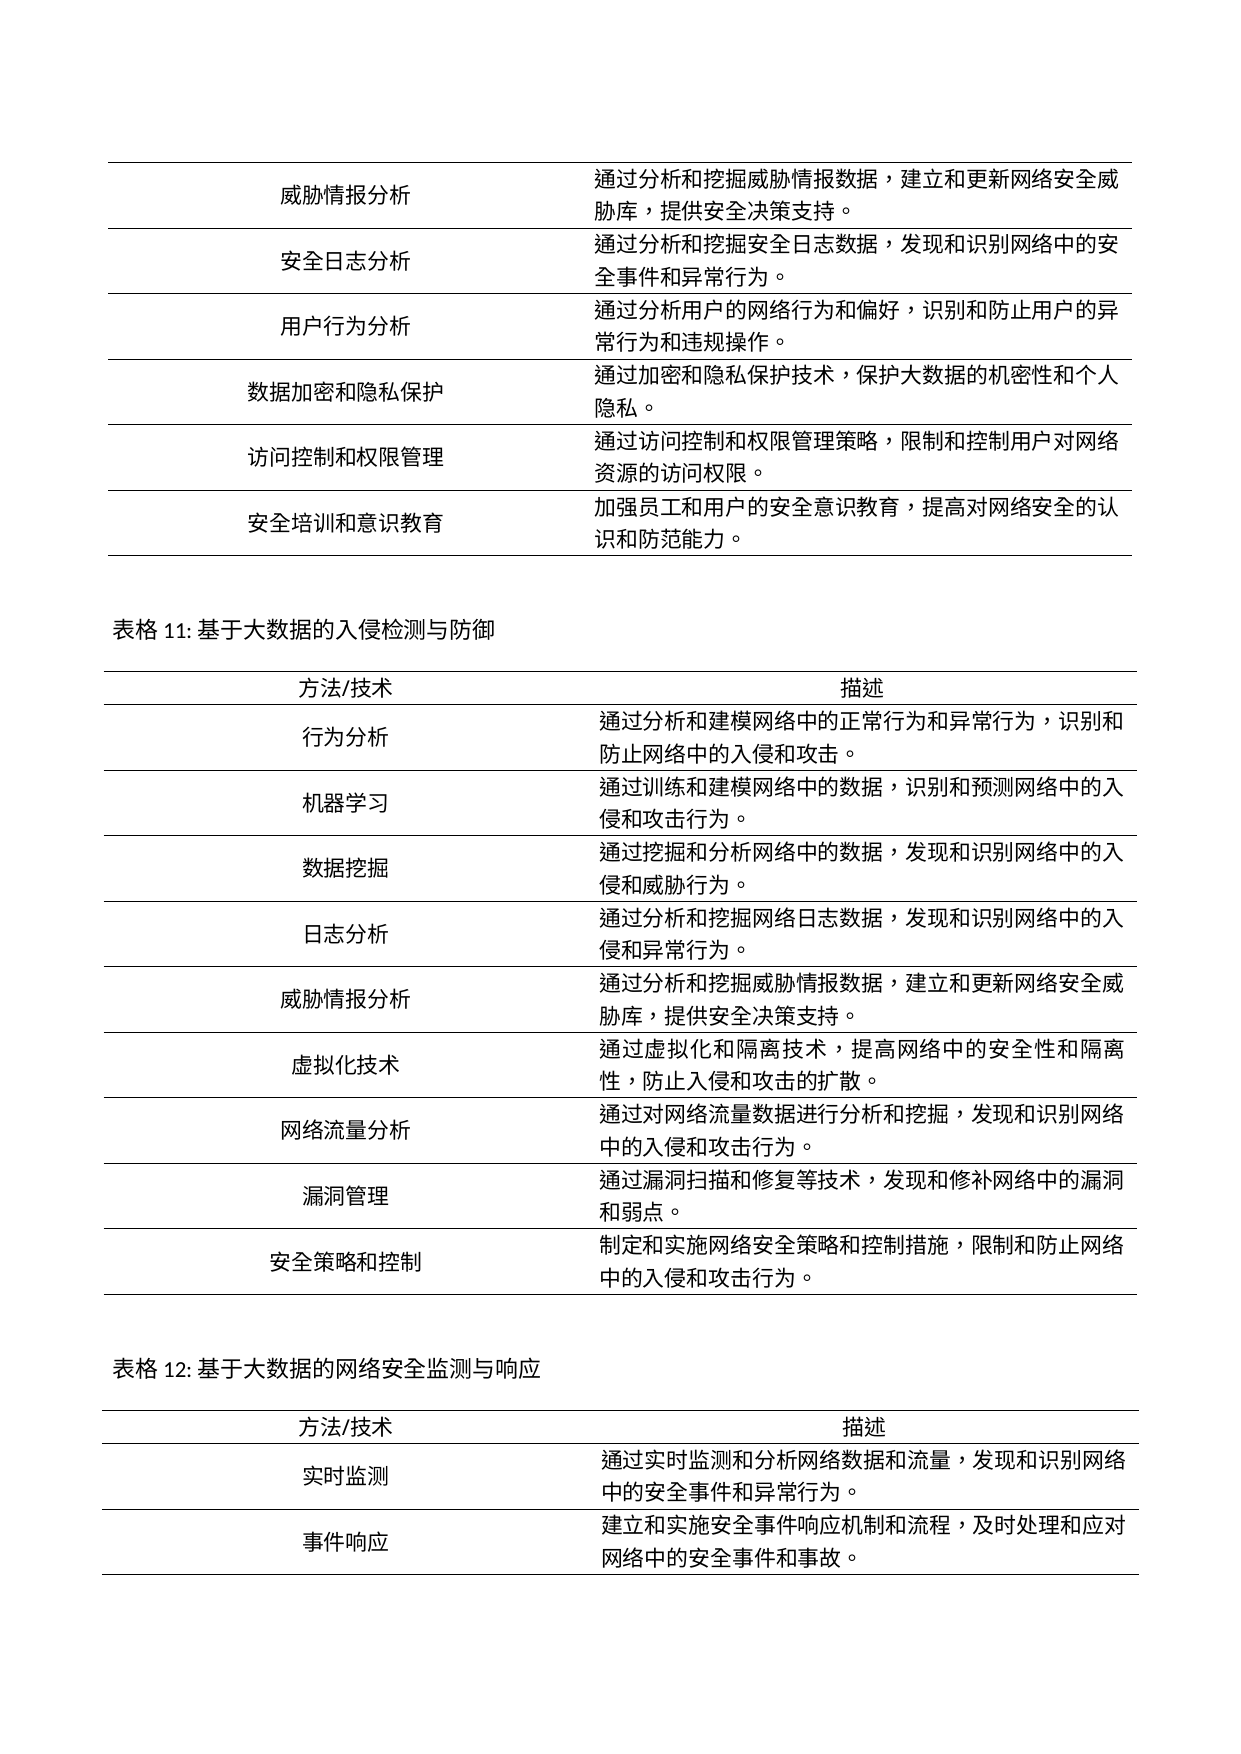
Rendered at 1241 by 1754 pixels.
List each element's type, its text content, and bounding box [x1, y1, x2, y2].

table_cell 通过挖掘和分析网络中的数据，发现和识别网络中的入侵和威胁行为。 [588, 836, 1137, 901]
text 表格11: 基于大数据的入侵检测与防御 [112, 613, 1128, 646]
table_cell 通过分析和挖掘威胁情报数据，建立和更新网络安全威胁库，提供安全决策支持。 [588, 967, 1137, 1032]
table_cell 安全培训和意识教育 [108, 491, 583, 555]
table_cell 数据挖掘 [104, 836, 588, 901]
table_cell 行为分析 [104, 705, 588, 770]
table_cell 事件响应 [102, 1510, 589, 1574]
table_cell 通过加密和隐私保护技术，保护大数据的机密性和个人隐私。 [583, 360, 1132, 424]
table_cell 访问控制和权限管理 [108, 425, 583, 489]
table_cell 威胁情报分析 [108, 163, 583, 227]
table_cell 通过分析用户的网络行为和偏好，识别和防止用户的异常行为和违规操作。 [583, 294, 1132, 358]
table_cell 用户行为分析 [108, 294, 583, 358]
table_cell 加强员工和用户的安全意识教育，提高对网络安全的认识和防范能力。 [583, 491, 1132, 555]
table_cell 漏洞管理 [104, 1164, 588, 1228]
table_cell 虚拟化技术 [104, 1033, 588, 1097]
table_cell 通过访问控制和权限管理策略，限制和控制用户对网络资源的访问权限。 [583, 425, 1132, 489]
table_cell 通过分析和建模网络中的正常行为和异常行为，识别和防止网络中的入侵和攻击。 [588, 705, 1137, 770]
table_cell 机器学习 [104, 771, 588, 835]
table_cell 安全策略和控制 [104, 1229, 588, 1294]
table_cell 安全日志分析 [108, 229, 583, 293]
table_cell 通过漏洞扫描和修复等技术，发现和修补网络中的漏洞和弱点。 [588, 1164, 1137, 1228]
table_cell 通过虚拟化和隔离技术，提高网络中的安全性和隔离性，防止入侵和攻击的扩散。 [588, 1033, 1137, 1097]
table_cell 通过分析和挖掘威胁情报数据，建立和更新网络安全威胁库，提供安全决策支持。 [583, 163, 1132, 227]
table_cell 通过分析和挖掘网络日志数据，发现和识别网络中的入侵和异常行为。 [588, 902, 1137, 966]
table_cell 制定和实施网络安全策略和控制措施，限制和防止网络中的入侵和攻击行为。 [588, 1229, 1137, 1294]
table_cell 通过分析和挖掘安全日志数据，发现和识别网络中的安全事件和异常行为。 [583, 229, 1132, 293]
table_cell 通过对网络流量数据进行分析和挖掘，发现和识别网络中的入侵和攻击行为。 [588, 1098, 1137, 1163]
table_header 方法/技术 [102, 1411, 589, 1443]
table_cell 日志分析 [104, 902, 588, 966]
table_cell 威胁情报分析 [104, 967, 588, 1032]
table_header 描述 [588, 672, 1137, 704]
table_cell 通过实时监测和分析网络数据和流量，发现和识别网络中的安全事件和异常行为。 [590, 1444, 1138, 1508]
table_header 描述 [590, 1411, 1138, 1443]
table_cell 数据加密和隐私保护 [108, 360, 583, 424]
table_cell 实时监测 [102, 1444, 589, 1508]
table_cell 网络流量分析 [104, 1098, 588, 1163]
table_header 方法/技术 [104, 672, 588, 704]
table_cell 建立和实施安全事件响应机制和流程，及时处理和应对网络中的安全事件和事故。 [590, 1510, 1138, 1574]
table_cell 通过训练和建模网络中的数据，识别和预测网络中的入侵和攻击行为。 [588, 771, 1137, 835]
text 表格12: 基于大数据的网络安全监测与响应 [112, 1352, 1128, 1384]
